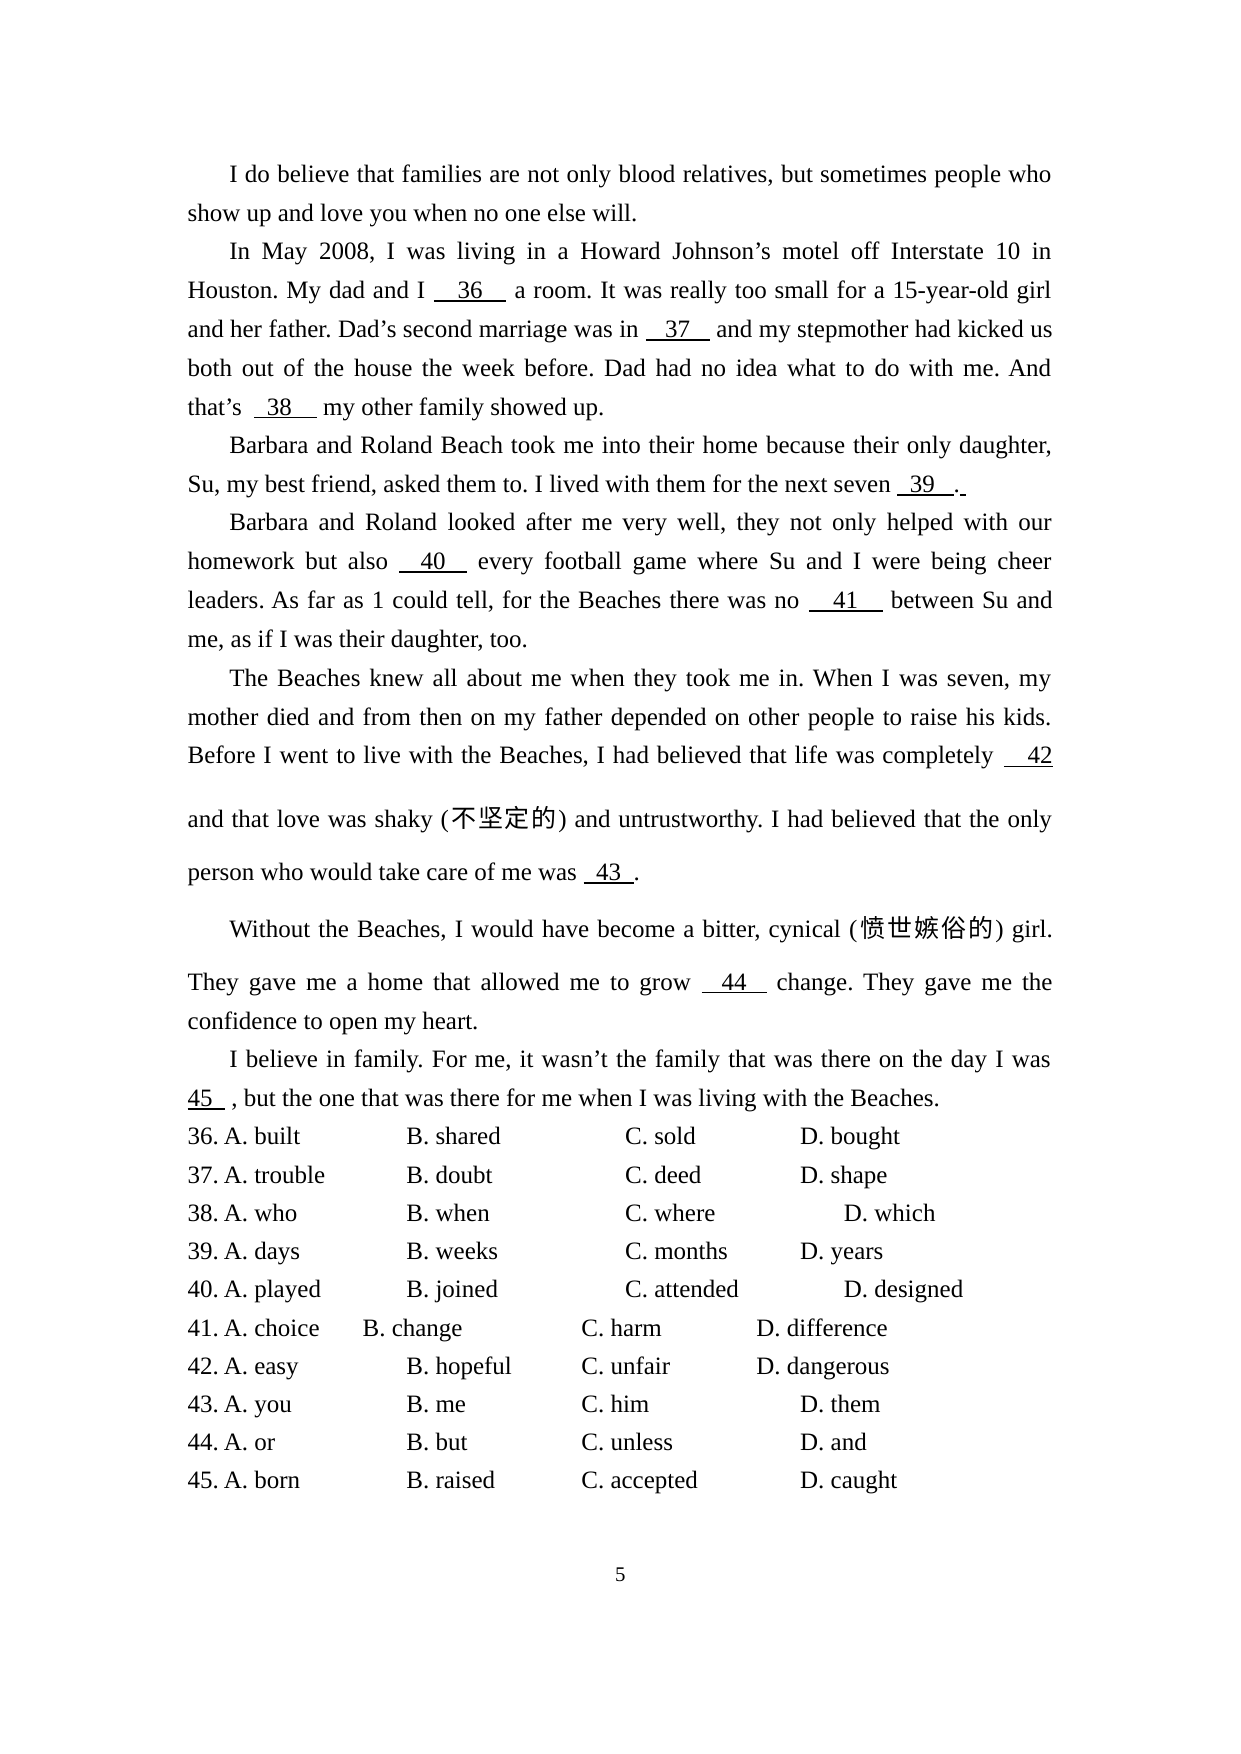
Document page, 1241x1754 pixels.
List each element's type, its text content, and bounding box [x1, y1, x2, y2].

text Without the Beaches, I would have become a bitter, cynical (愤世嫉俗的) girl. They gave me a home that allowed me to grow 44 change. They gave me the confidence to open my heart. [187, 894, 1053, 1037]
text Barbara and Roland looked after me very well, they not only helped with our homework but also 40 every football game where Su and I were being cheer leaders. As far as 1 could tell, for the Beaches there was no 41 between Su and me, as if I was their daughter, too. [187, 506, 1053, 655]
text 45. A. born B. raised C. accepted D. caught [187, 1464, 1053, 1496]
text 42. A. easy B. hopeful C. unfair D. dangerous [187, 1349, 1053, 1381]
text 36. A. built B. shared C. sold D. bought [187, 1119, 1053, 1152]
text The Beaches knew all about me when they took me in. When I was seven, my mother died and from then on my father depended on other people to raise his kids. Before I went to live with the Beaches, I had believed that life was completely 42 and that love was shaky (不坚定的) and untrustworthy. I had believed that the only person who would take care of me was 43 . [187, 661, 1053, 888]
text I believe in family. For me, it wasn’t the family that was there on the day I was 45 , but the one that was there for me when I was living with the Beaches. [187, 1042, 1053, 1114]
text 39. A. days B. weeks C. months D. years [187, 1234, 1053, 1267]
text Barbara and Roland Beach took me into their home because their only daughter, Su, my best friend, asked them to. I lived with them for the next seven 39 . [187, 428, 1053, 500]
text 38. A. who B. when C. where D. which [187, 1196, 1053, 1228]
text 37. A. trouble B. doubt C. deed D. shape [187, 1158, 1053, 1190]
text 43. A. you B. me C. him D. them [187, 1387, 1053, 1420]
text 41. A. choice B. change C. harm D. difference [187, 1311, 1053, 1343]
text I do believe that families are not only blood relatives, but sometimes people who show up and love you when no one else will. [187, 157, 1053, 229]
text In May 2008, I was living in a Howard Johnson’s motel off Interstate 10 in Houston. My dad and I 36 a room. It was really too small for a 15-year-old girl and her father. Dad’s second marriage was in 37 and my stepmother had kicked us both out of the house the week before. Dad had no idea what to do with me. And that’s 38 my other family showed up. [187, 234, 1053, 423]
text 40. A. played B. joined C. attended D. designed [187, 1272, 1053, 1305]
text 44. A. or B. but C. unless D. and [187, 1425, 1053, 1458]
